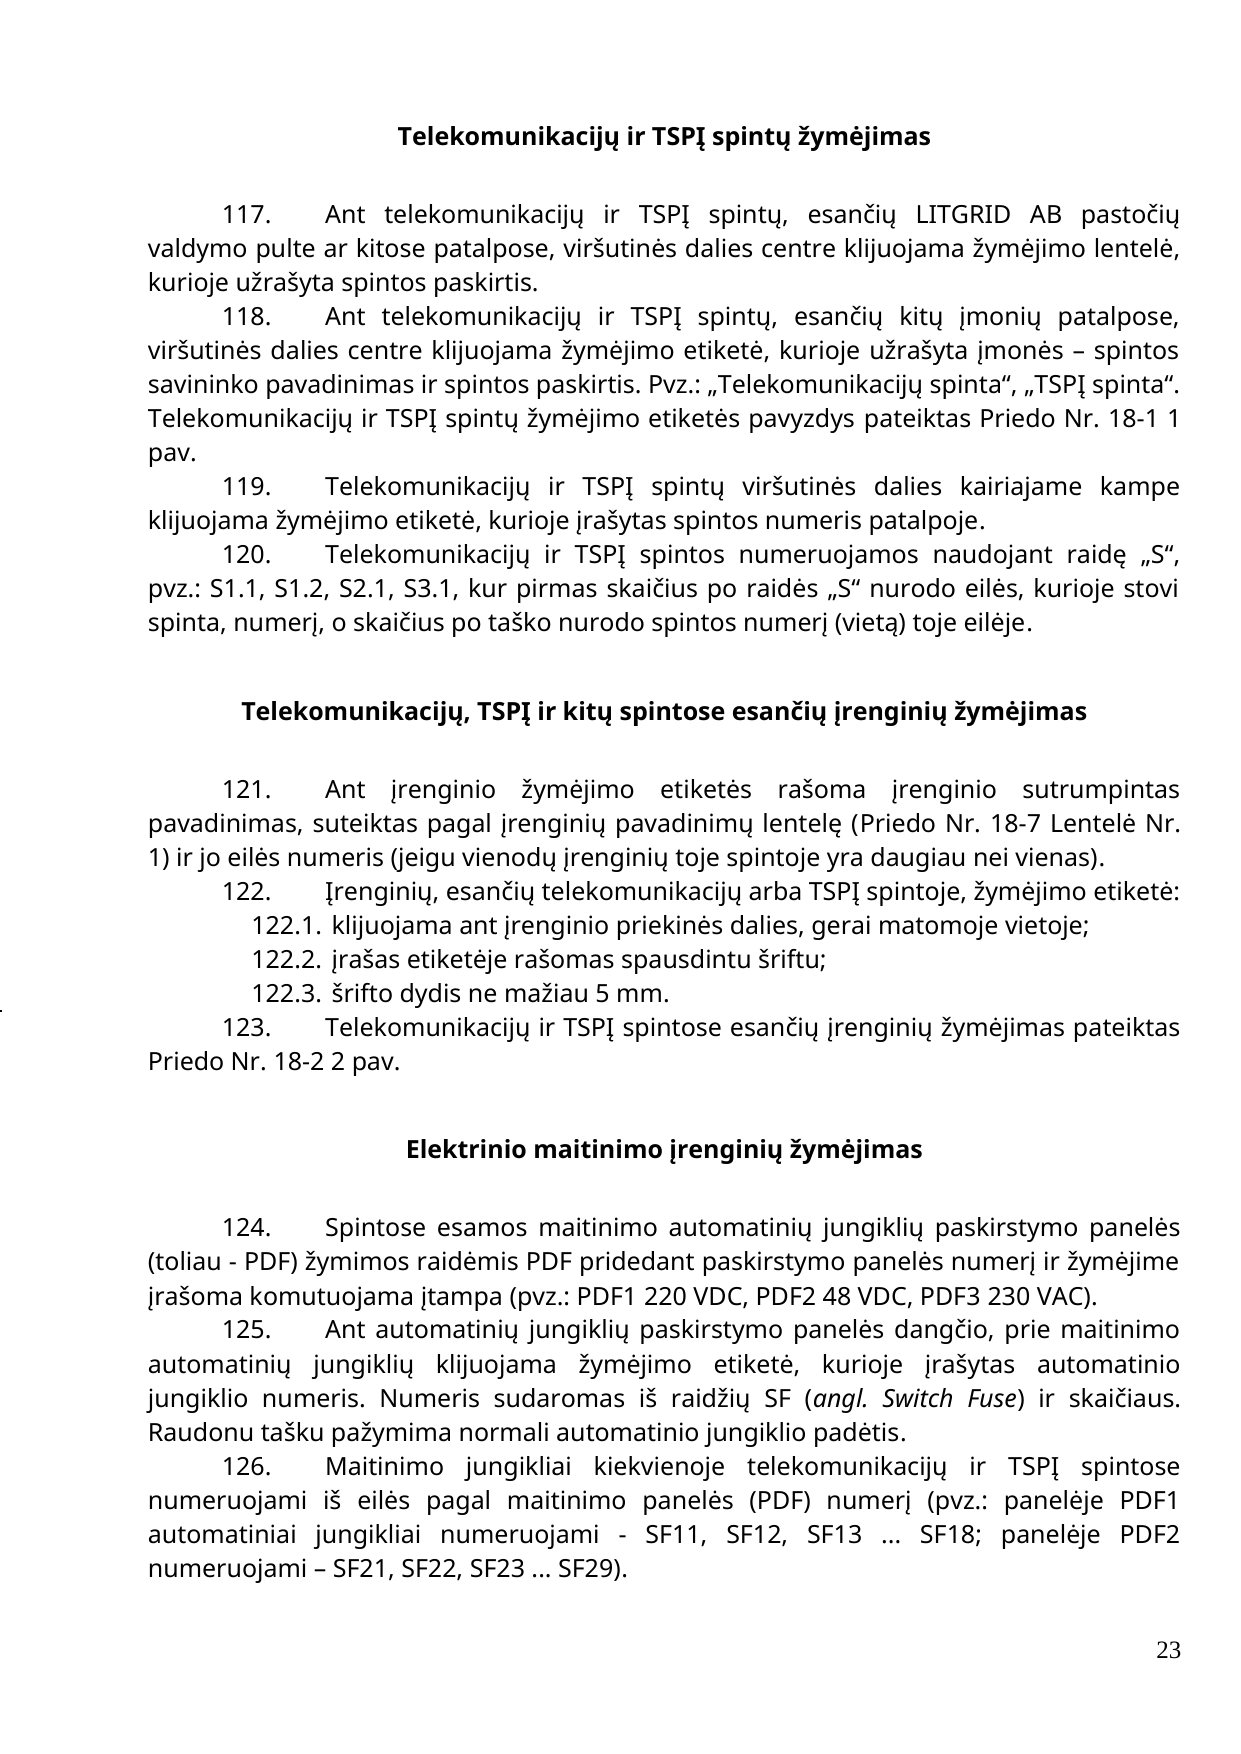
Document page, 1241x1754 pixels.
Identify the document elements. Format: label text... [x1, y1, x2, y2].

list klijuojama ant įrenginio priekinės dalies, gerai matomoje vietoje; [148, 907, 1181, 942]
list Ant įrenginio žymėjimo etiketės rašoma įrenginio sutrumpintas pavadinimas, suteiktas pagal įrenginių pavadinimų lentelę (Priedo Nr. 18-7 Lentelė Nr. 1) ir jo eilės numeris (jeigu vienodų įrenginių toje spintoje yra daugiau nei vienas). [148, 771, 1181, 873]
list Spintose esamos maitinimo automatinių jungiklių paskirstymo panelės (toliau - PDF) žymimos raidėmis PDF pridedant paskirstymo panelės numerį ir žymėjime įrašoma komutuojama įtampa (pvz.: PDF1 220 VDC, PDF2 48 VDC, PDF3 230 VAC). [148, 1210, 1181, 1312]
subtitle Elektrinio maitinimo įrenginių žymėjimas [148, 1132, 1181, 1166]
list Maitinimo jungikliai kiekvienoje telekomunikacijų ir TSPĮ spintose numeruojami iš eilės pagal maitinimo panelės (PDF) numerį (pvz.: panelėje PDF1 automatiniai jungikliai numeruojami - SF11, SF12, SF13 ... SF18; panelėje PDF2 numeruojami – SF21, SF22, SF23 ... SF29). [148, 1448, 1181, 1585]
list Ant automatinių jungiklių paskirstymo panelės dangčio, prie maitinimo automatinių jungiklių klijuojama žymėjimo etiketė, kurioje įrašytas automatinio jungiklio numeris. Numeris sudaromas iš raidžių SF (angl. Switch Fuse) ir skaičiaus. Raudonu tašku pažymima normali automatinio jungiklio padėtis. [148, 1312, 1181, 1448]
list šrifto dydis ne mažiau 5 mm. [148, 976, 1181, 1010]
subtitle Telekomunikacijų, TSPĮ ir kitų spintose esančių įrenginių žymėjimas [148, 693, 1181, 727]
list įrašas etiketėje rašomas spausdintu šriftu; [148, 942, 1181, 976]
list Įrenginių, esančių telekomunikacijų arba TSPĮ spintoje, žymėjimo etiketė: [148, 873, 1181, 907]
list Ant telekomunikacijų ir TSPĮ spintų, esančių LITGRID AB pastočių valdymo pulte ar kitose patalpose, viršutinės dalies centre klijuojama žymėjimo lentelė, kurioje užrašyta spintos paskirtis. [148, 196, 1181, 298]
list Telekomunikacijų ir TSPĮ spintose esančių įrenginių žymėjimas pateiktas Priedo Nr. 18-2 2 pav. [148, 1010, 1181, 1078]
list Telekomunikacijų ir TSPĮ spintos numeruojamos naudojant raidę „S“, pvz.: S1.1, S1.2, S2.1, S3.1, kur pirmas skaičius po raidės „S“ nurodo eilės, kurioje stovi spinta, numerį, o skaičius po taško nurodo spintos numerį (vietą) toje eilėje. [148, 537, 1181, 639]
list Telekomunikacijų ir TSPĮ spintų viršutinės dalies kairiajame kampe klijuojama žymėjimo etiketė, kurioje įrašytas spintos numeris patalpoje. [148, 469, 1181, 537]
list Ant telekomunikacijų ir TSPĮ spintų, esančių kitų įmonių patalpose, viršutinės dalies centre klijuojama žymėjimo etiketė, kurioje užrašyta įmonės – spintos savininko pavadinimas ir spintos paskirtis. Pvz.: „Telekomunikacijų spinta“, „TSPĮ spinta“. Telekomunikacijų ir TSPĮ spintų žymėjimo etiketės pavyzdys pateiktas Priedo Nr. 18-1 1 pav. [148, 298, 1181, 469]
subtitle Telekomunikacijų ir TSPĮ spintų žymėjimas [148, 118, 1181, 152]
